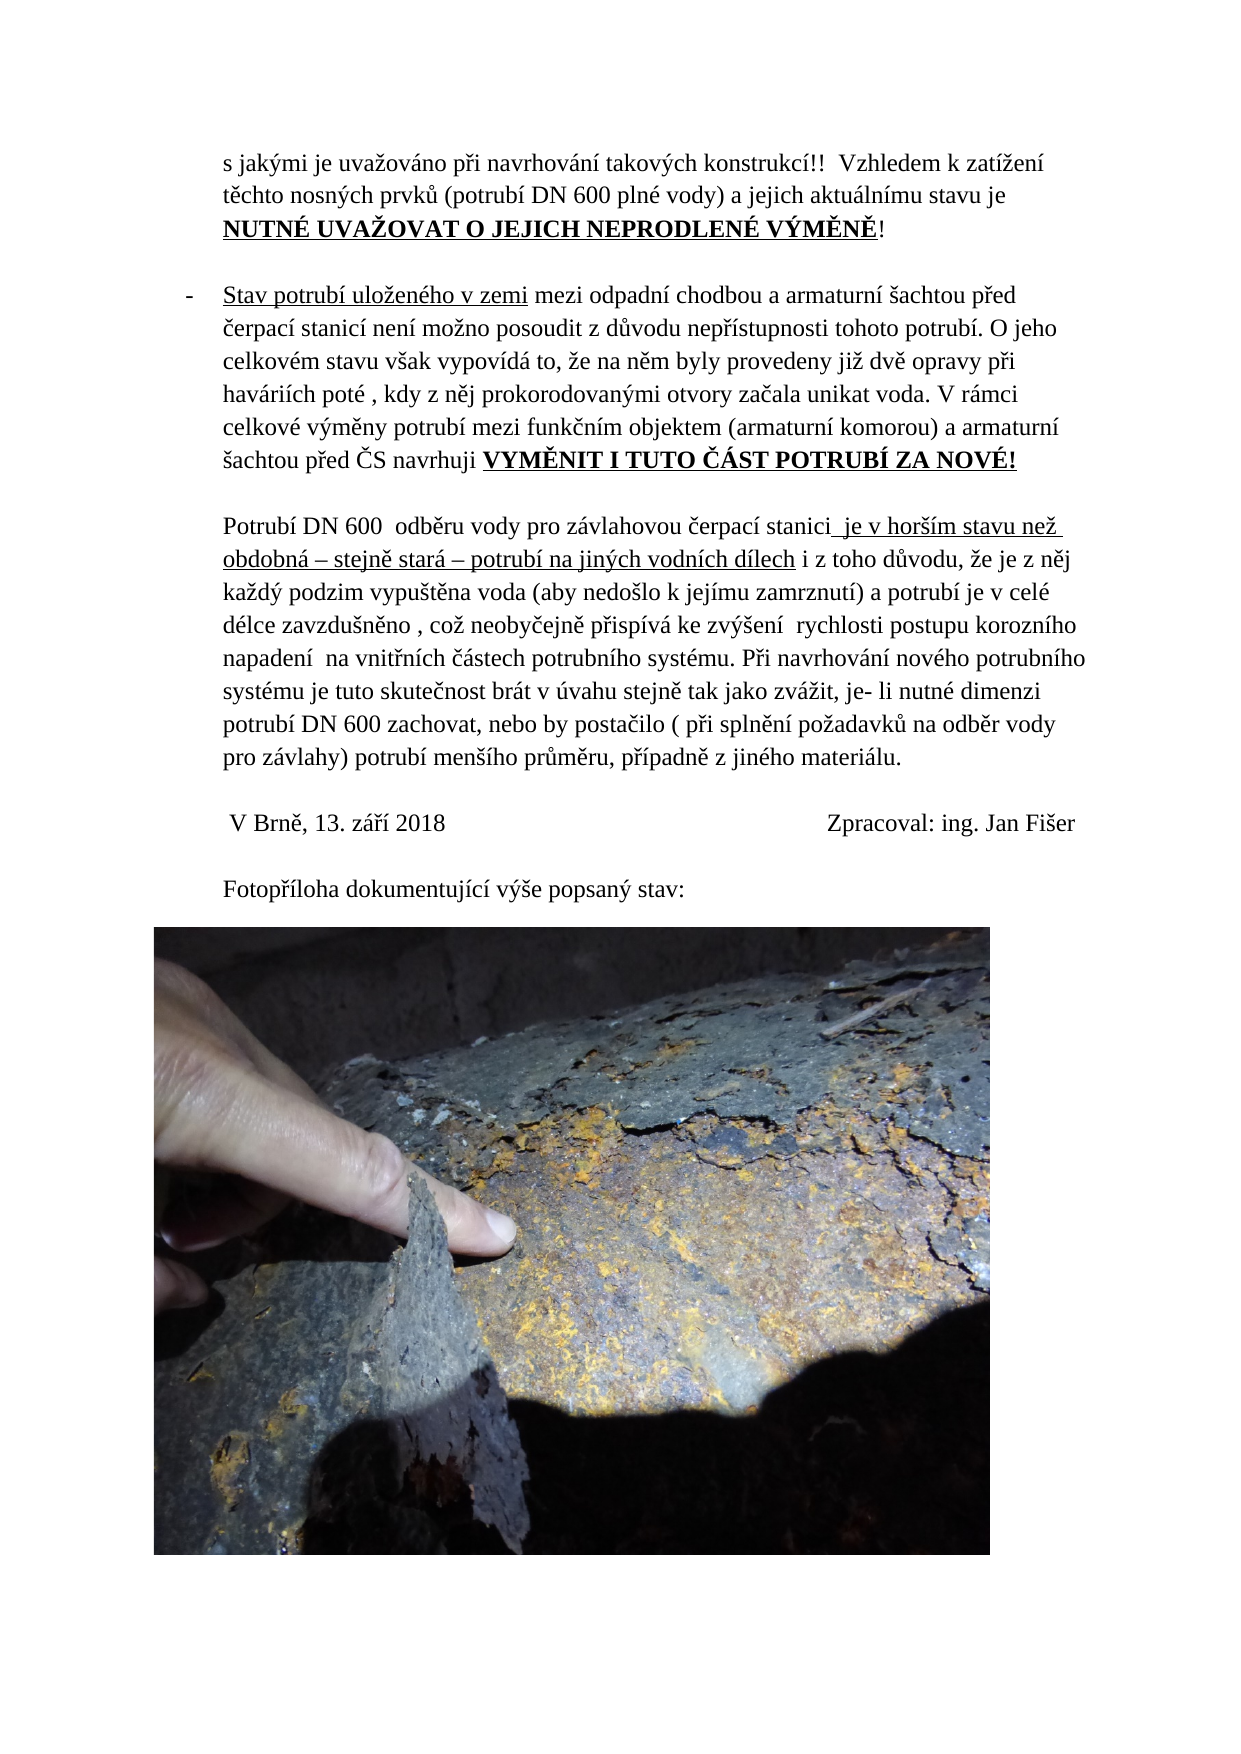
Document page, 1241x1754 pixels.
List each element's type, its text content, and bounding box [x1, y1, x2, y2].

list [185, 148, 1093, 242]
list Fotopříloha dokumentující výše popsaný stav: [223, 874, 1093, 903]
list Stav potrubí uloženého v zemi mezi odpadní chodbou a armaturní šachtou před čerpací stanicí není možno posoudit z důvodu nepřístupnosti tohoto potrubí. O jeho celkovém stavu však vypovídá to, že na něm byly provedeny již dvě opravy při haváriích poté , kdy z něj prokorodovanými otvory začala unikat voda. V rámci celkové výměny potrubí mezi funkčním objektem (armaturní komorou) a armaturní šachtou před ČS navrhuji VYMĚNIT I TUTO ČÁST POTRUBÍ ZA NOVÉ! [185, 280, 1093, 473]
list Potrubí DN 600 odběru vody pro závlahovou čerpací stanici je v horším stavu než obdobná – stejně stará – potrubí na jiných vodních dílech i z toho důvodu, že je z něj každý podzim vypuštěna voda (aby nedošlo k jejímu zamrznutí) a potrubí je v celé délce zavzdušněno , což neobyčejně přispívá ke zvýšení rychlosti postupu korozního napadení na vnitřních částech potrubního systému. Při navrhování nového potrubního systému je tuto skutečnost brát v úvahu stejně tak jako zvážit, je- li nutné dimenzi potrubí DN 600 zachovat, nebo by postačilo ( při splnění požadavků na odběr vody pro závlahy) potrubí menšího průměru, případně z jiného materiálu. [223, 511, 1093, 771]
picture [153, 927, 990, 1555]
list V Brně, 13. září 2018 Zpracoval: ing. Jan Fišer [223, 808, 1093, 837]
